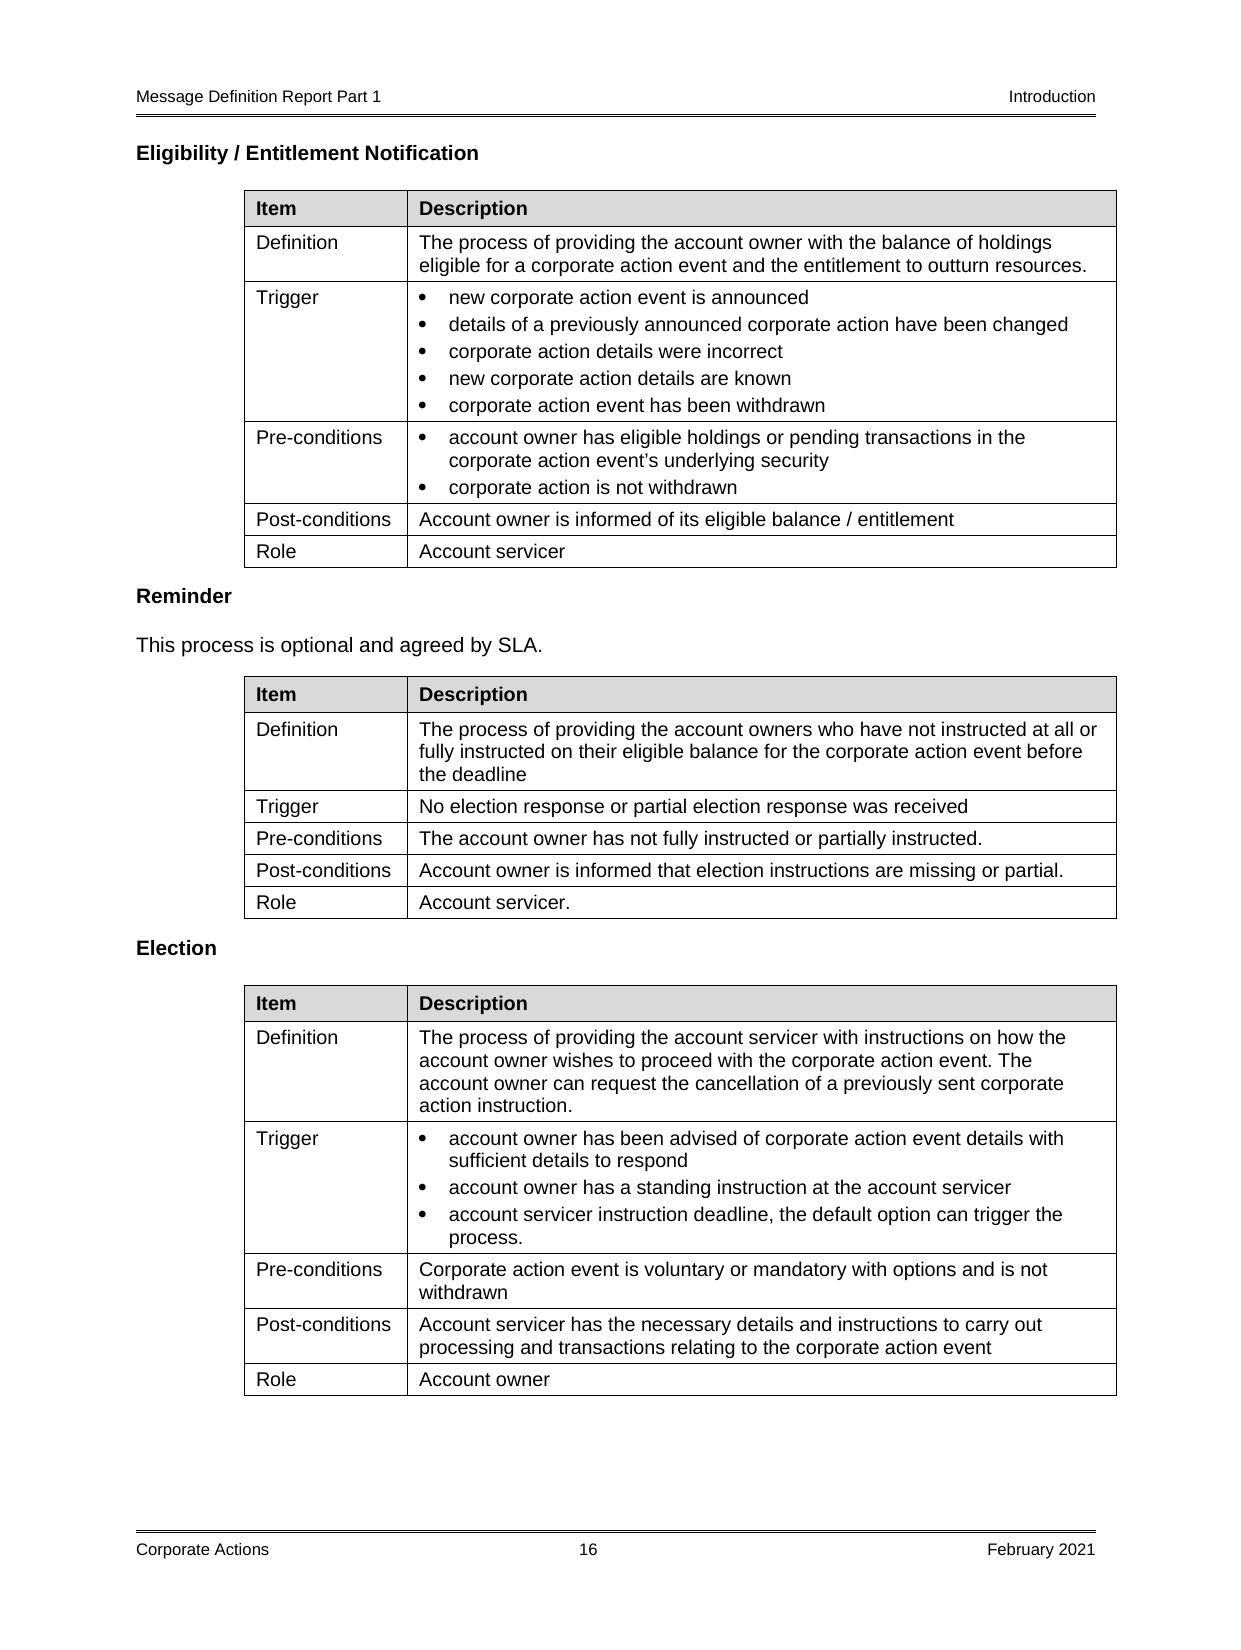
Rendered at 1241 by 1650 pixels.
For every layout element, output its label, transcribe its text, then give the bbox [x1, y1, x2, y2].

text Eligibility / Entitlement Notification [136, 141, 1104, 164]
table_cell Role [245, 1364, 407, 1394]
table_cell Pre-conditions [245, 422, 407, 502]
text Reminder [136, 584, 1104, 608]
table_cell Post-conditions [245, 855, 407, 886]
table_cell Post-conditions [245, 1309, 407, 1362]
table_cell The account owner has not fully instructed or partially instructed. [408, 823, 1116, 854]
table_cell Account owner is informed of its eligible balance / entitlement [408, 504, 1116, 534]
table_cell The process of providing the account servicer with instructions on how the account owner wishes to proceed with the corporate action event. The account owner can request the cancellation of a previously sent corporate action instruction. [408, 1022, 1116, 1121]
table_cell account owner has been advised of corporate action event details with sufficient details to respond account owner has a standing instruction at the account servicer account servicer instruction deadline, the default option can trigger the process. [408, 1122, 1116, 1253]
table_cell Pre-conditions [245, 823, 407, 854]
table_cell Corporate action event is voluntary or mandatory with options and is not withdrawn [408, 1254, 1116, 1308]
table_cell Account owner is informed that election instructions are missing or partial. [408, 855, 1116, 886]
table_cell Account owner [408, 1364, 1116, 1394]
table_cell Post-conditions [245, 504, 407, 534]
table_cell No election response or partial election response was received [408, 791, 1116, 822]
table_cell Account servicer. [408, 887, 1116, 918]
table_cell Trigger [245, 1122, 407, 1253]
table_header Item [245, 677, 407, 712]
table_cell Role [245, 887, 407, 918]
table_cell account owner has eligible holdings or pending transactions in the corporate action event’s underlying security corporate action is not withdrawn [408, 422, 1116, 502]
table_cell Definition [245, 1022, 407, 1121]
table_cell Account servicer has the necessary details and instructions to carry out processing and transactions relating to the corporate action event [408, 1309, 1116, 1362]
table_cell Account servicer [408, 536, 1116, 567]
table_header Description [408, 677, 1116, 712]
table_header Description [408, 191, 1116, 226]
table_cell Definition [245, 713, 407, 790]
table_cell Definition [245, 227, 407, 281]
table_cell Role [245, 536, 407, 567]
table_cell Trigger [245, 282, 407, 421]
text This process is optional and agreed by SLA. [136, 633, 1104, 657]
table_header Item [245, 191, 407, 226]
table_cell Pre-conditions [245, 1254, 407, 1308]
table_header Description [408, 986, 1116, 1021]
text Election [136, 936, 1104, 960]
table_cell The process of providing the account owners who have not instructed at all or fully instructed on their eligible balance for the corporate action event before the deadline [408, 713, 1116, 790]
table_cell The process of providing the account owner with the balance of holdings eligible for a corporate action event and the entitlement to outturn resources. [408, 227, 1116, 281]
table_header Item [245, 986, 407, 1021]
table_cell Trigger [245, 791, 407, 822]
